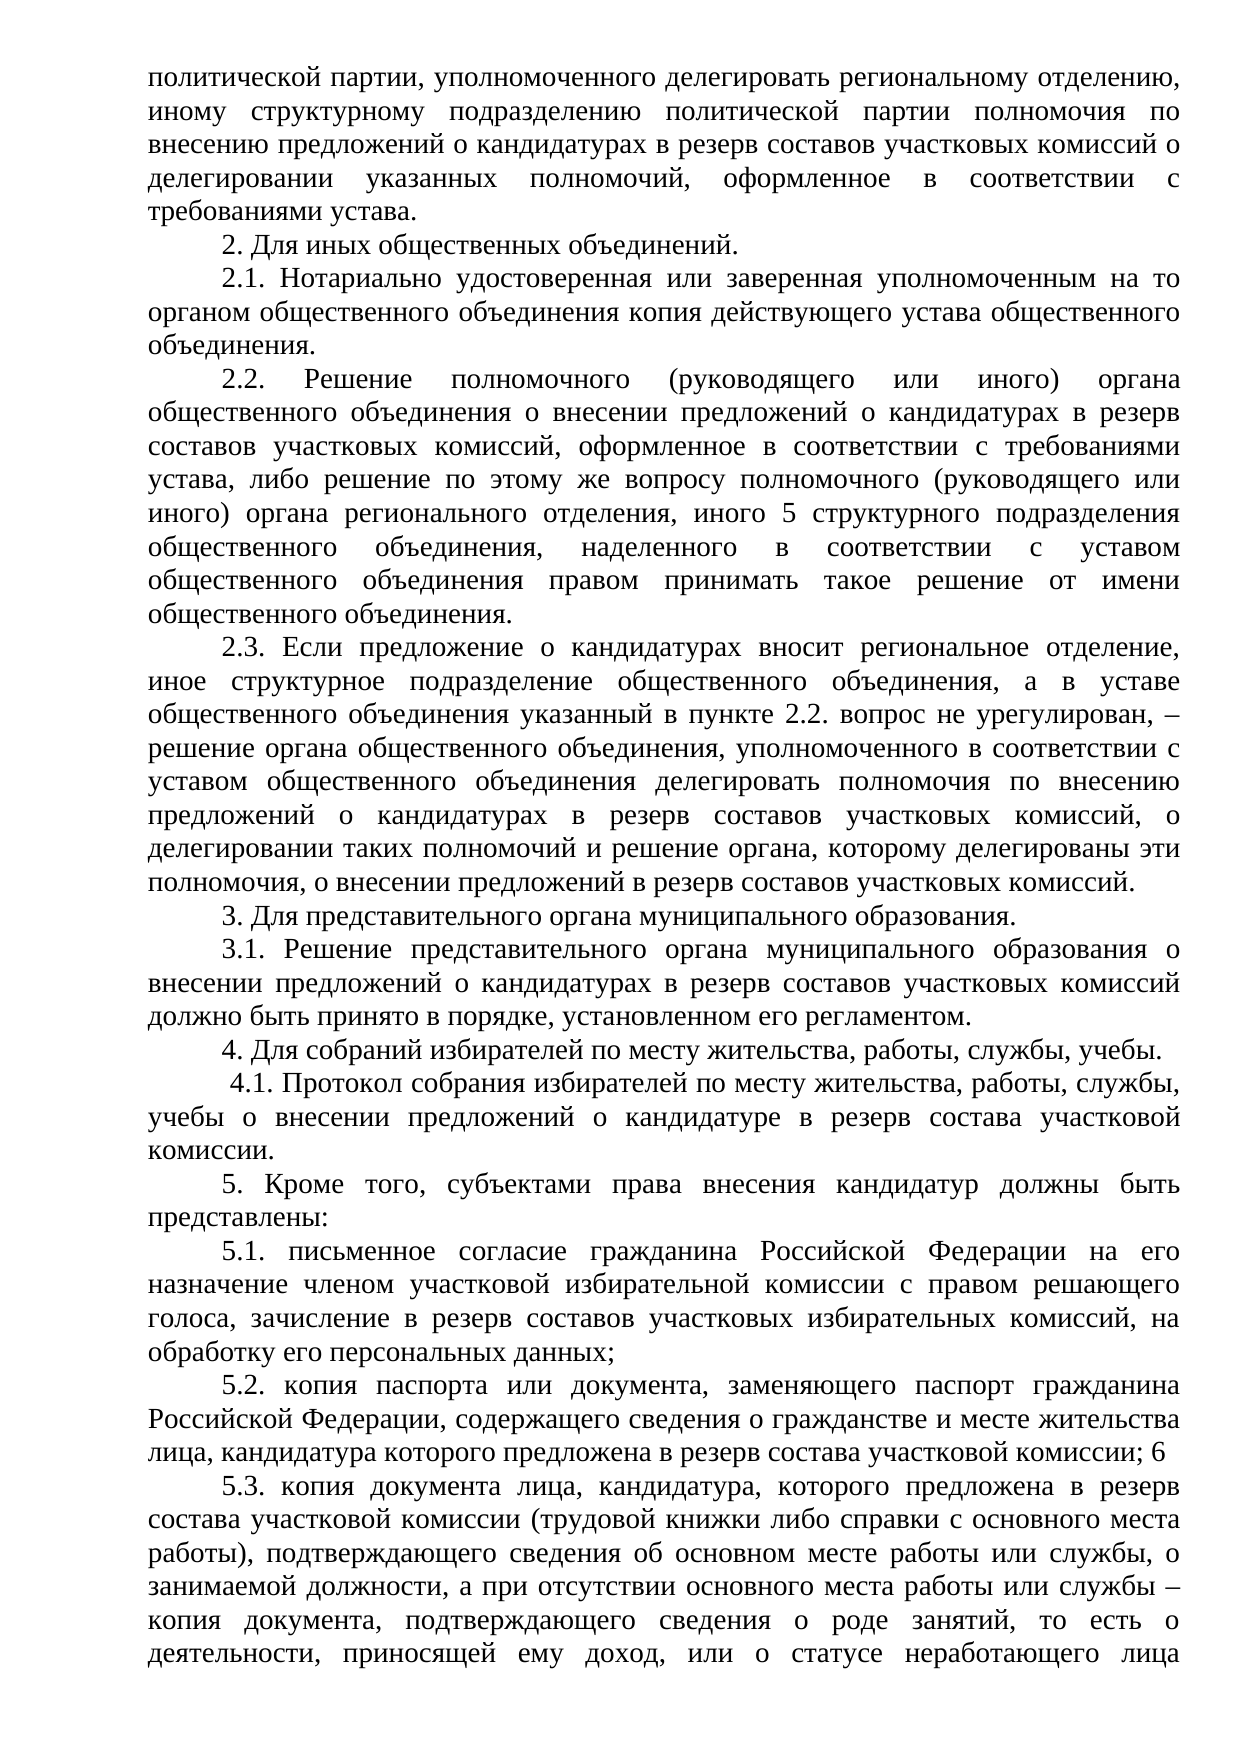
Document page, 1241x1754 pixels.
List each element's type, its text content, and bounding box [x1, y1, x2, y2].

text 3.1. Решение представительного органа муниципального образования о внесении предложений о кандидатурах в резерв составов участковых комиссий должно быть принято в порядке, установленном его регламентом. [148, 931, 1181, 1032]
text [148, 59, 1181, 227]
text 4. Для собраний избирателей по месту жительства, работы, службы, учебы. [148, 1032, 1181, 1065]
text 2.2. Решение полномочного (руководящего или иного) органа общественного объединения о внесении предложений о кандидатурах в резерв составов участковых комиссий, оформленное в соответствии с требованиями устава, либо решение по этому же вопросу полномочного (руководящего или иного) органа регионального отделения, иного 5 структурного подразделения общественного объединения, наделенного в соответствии с уставом общественного объединения правом принимать такое решение от имени общественного объединения. [148, 361, 1181, 629]
text 2.1. Нотариально удостоверенная или заверенная уполномоченным на то органом общественного объединения копия действующего устава общественного объединения. [148, 260, 1181, 361]
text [148, 1468, 1181, 1669]
text 5. Кроме того, субъектами права внесения кандидатур должны быть представлены: [148, 1166, 1181, 1233]
text 4.1. Протокол собрания избирателей по месту жительства, работы, службы, учебы о внесении предложений о кандидатуре в резерв состава участковой комиссии. [148, 1065, 1181, 1166]
text 2. Для иных общественных объединений. [148, 227, 1181, 260]
text 5.2. копия паспорта или документа, заменяющего паспорт гражданина Российской Федерации, содержащего сведения о гражданстве и месте жительства лица, кандидатура которого предложена в резерв состава участковой комиссии; 6 [148, 1367, 1181, 1468]
text 5.1. письменное согласие гражданина Российской Федерации на его назначение членом участковой избирательной комиссии с правом решающего голоса, зачисление в резерв составов участковых избирательных комиссий, на обработку его персональных данных; [148, 1233, 1181, 1367]
text 2.3. Если предложение о кандидатурах вносит региональное отделение, иное структурное подразделение общественного объединения, а в уставе общественного объединения указанный в пункте 2.2. вопрос не урегулирован, – решение органа общественного объединения, уполномоченного в соответствии с уставом общественного объединения делегировать полномочия по внесению предложений о кандидатурах в резерв составов участковых комиссий, о делегировании таких полномочий и решение органа, которому делегированы эти полномочия, о внесении предложений в резерв составов участковых комиссий. [148, 629, 1181, 898]
text 3. Для представительного органа муниципального образования. [148, 898, 1181, 931]
